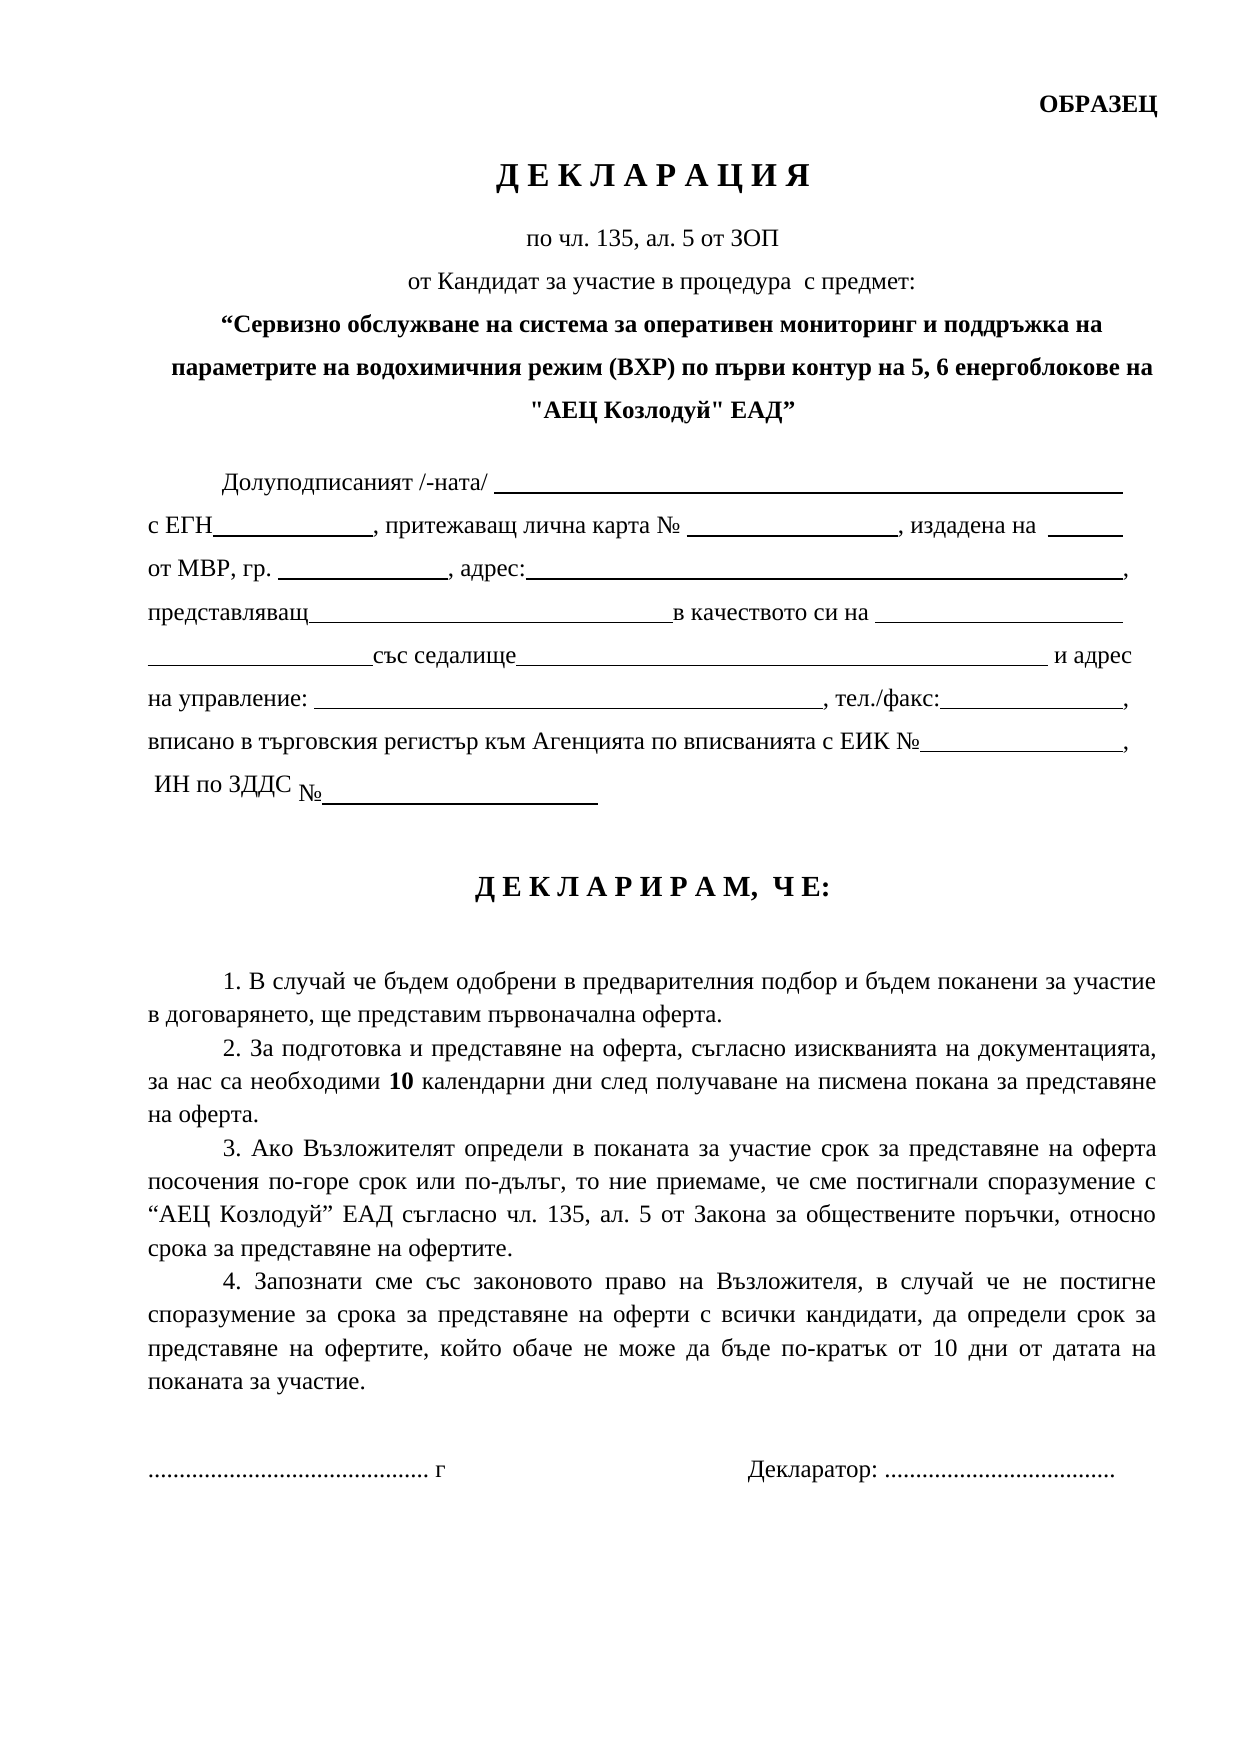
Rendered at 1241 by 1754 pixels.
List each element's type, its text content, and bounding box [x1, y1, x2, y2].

text 4. Запознати сме със законовото право на Възложителя, в случай че не постигне споразумение за срока за представяне на оферти с всички кандидати, да определи срок за представяне на офертите, който обаче не може да бъде по-кратък от 10 дни от датата на поканата за участие. [148, 1263, 1157, 1396]
text по чл. 135, ал. 5 от ЗОП [148, 223, 1157, 252]
text ИН по ЗДДС № [148, 769, 1157, 807]
text ............................................. г Декларатор: ..................................... [148, 1454, 1157, 1482]
text от Кандидат за участие в процедура с предмет: [166, 266, 1157, 295]
text с ЕГН , притежаващ лична карта № , издадена на [148, 510, 1157, 539]
text 1. В случай че бъдем одобрени в предварителния подбор и бъдем поканени за участие в договарянето, ще представим първоначална оферта. [148, 963, 1157, 1029]
subtitle Д Е К Л А Р И Р А М, Ч Е: [148, 869, 1157, 903]
text със седалище и адрес [148, 640, 1157, 668]
text 3. Ако Възложителят определи в поканата за участие срок за представяне на оферта посочения по-горе срок или по-дълъг, то ние приемаме, че сме постигнали споразумение с “АЕЦ Козлодуй” ЕАД съгласно чл. 135, ал. 5 от Закона за обществените поръчки, относно срока за представяне на офертите. [148, 1129, 1157, 1263]
text от МВР, гр. , адрес: , [148, 553, 1157, 582]
text представляващ в качеството си на [148, 597, 1157, 625]
text на управление: , тел./факс: , вписано в търговския регистър към Агенцията по вписванията с ЕИК № , [148, 683, 1157, 755]
title Д Е К Л А Р А Ц И Я [148, 156, 1157, 194]
text “Сервизно обслужване на система за оперативен мониторинг и поддръжка на параметрите на водохимичния режим (ВХР) по първи контур на 5, 6 енергоблокове на "АЕЦ Козлодуй" ЕАД” [166, 309, 1157, 424]
text Долуподписаният /-ната/ [148, 467, 1157, 496]
title ОБРАЗЕЦ [148, 89, 1157, 117]
text 2. За подготовка и представяне на оферта, съгласно изискванията на документацията, за нас са необходими 10 календарни дни след получаване на писмена покана за представяне на оферта. [148, 1029, 1157, 1129]
